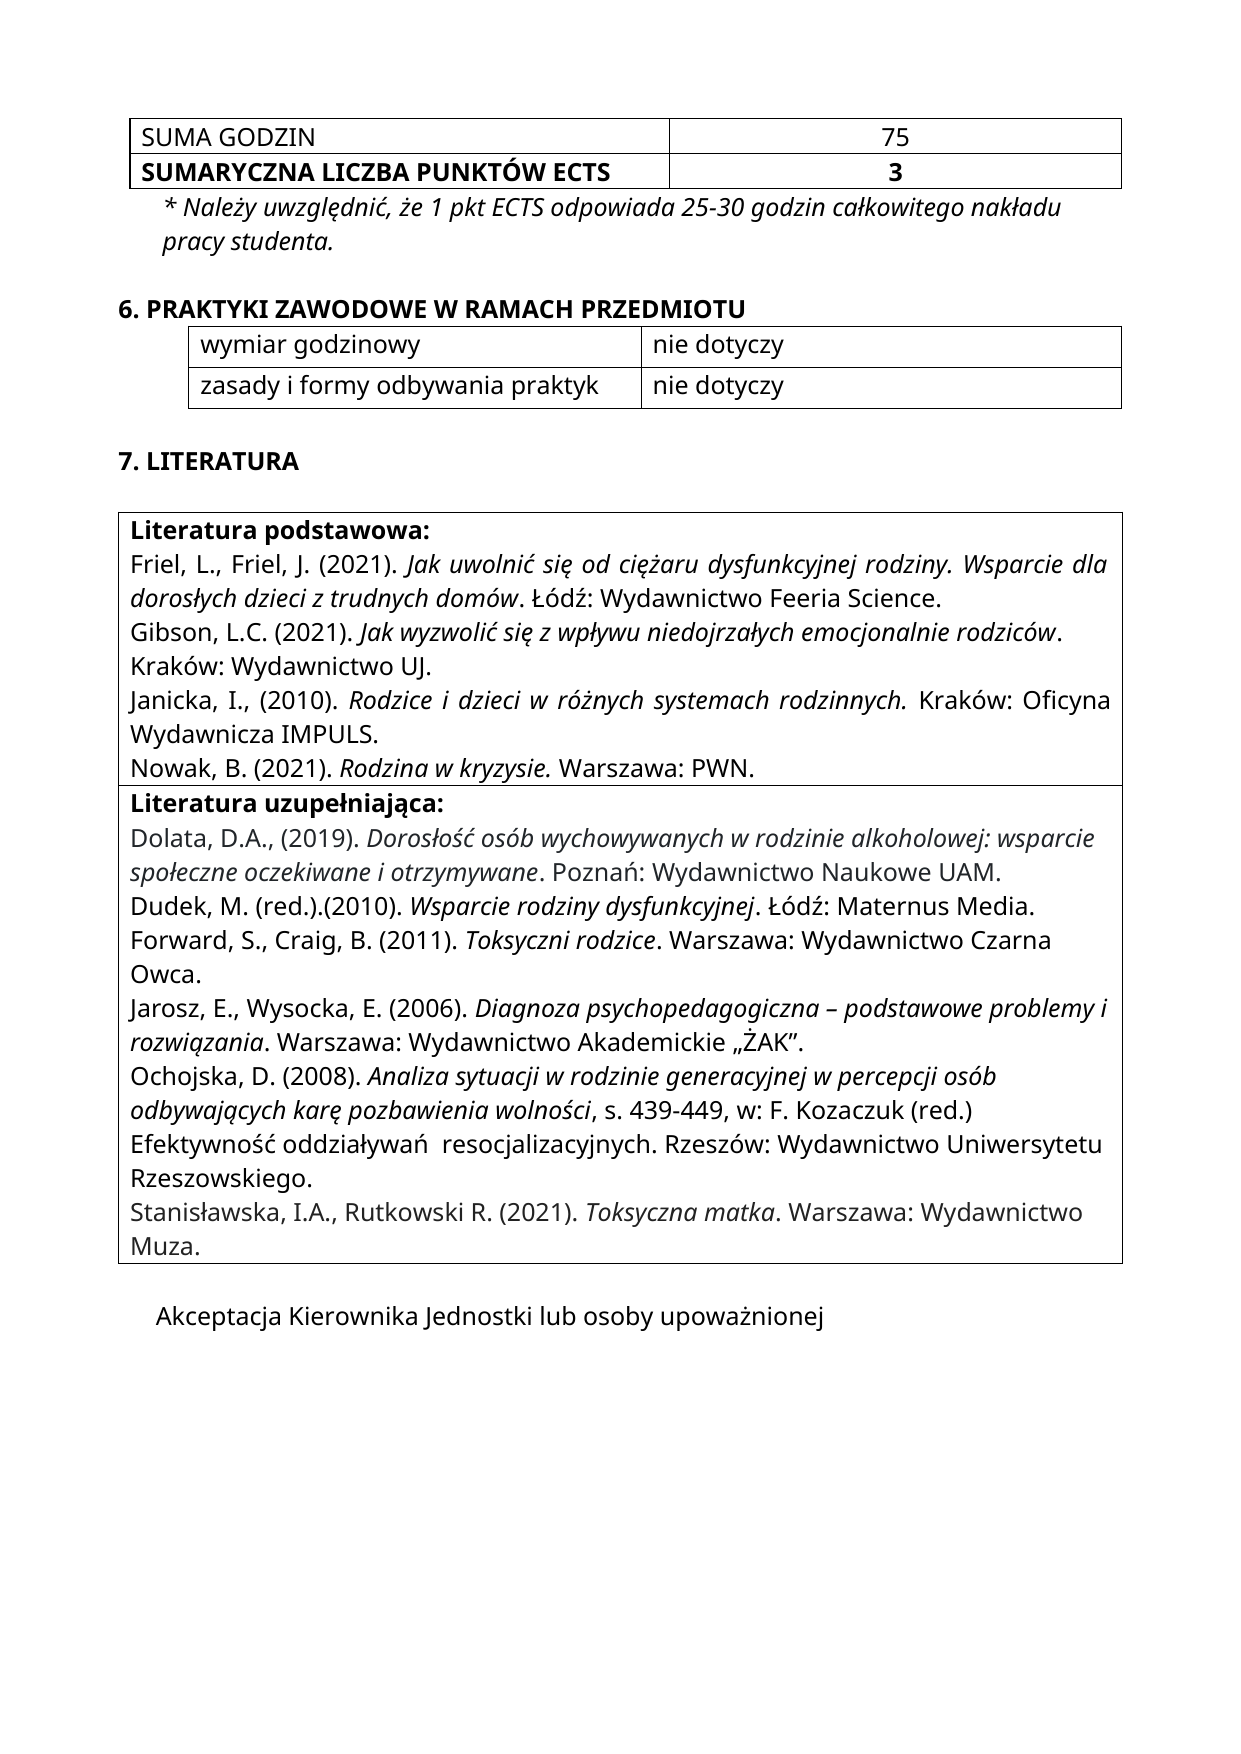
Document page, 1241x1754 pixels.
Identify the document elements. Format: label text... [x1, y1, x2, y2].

table_cell SUMARYCZNA LICZBA PUNKTÓW ECTS [131, 154, 669, 188]
table_cell SUMA GODZIN [131, 119, 669, 153]
text 6. PRAKTYKI ZAWODOWE W RAMACH PRZEDMIOTU [118, 292, 1122, 326]
text Akceptacja Kierownika Jednostki lub osoby upoważnionej [156, 1298, 1122, 1332]
table_cell Literatura uzupełniająca: Dolata, D.A., (2019). Dorosłość osób wychowywanych w rodzinie alkoholowej: wsparcie społeczne oczekiwane i otrzymywane. Poznań: Wydawnictwo Naukowe UAM. Dudek, M. (red.).(2010). Wsparcie rodziny dysfunkcyjnej. Łódź: Maternus Media. Forward, S., Craig, B. (2011). Toksyczni rodzice. Warszawa: Wydawnictwo Czarna Owca. Jarosz, E., Wysocka, E. (2006). Diagnoza psychopedagogiczna – podstawowe problemy i rozwiązania. Warszawa: Wydawnictwo Akademickie „ŻAK”. Ochojska, D. (2008). Analiza sytuacji w rodzinie generacyjnej w percepcji osób odbywających karę pozbawienia wolności, s. 439-449, w: F. Kozaczuk (red.) Efektywność oddziaływań resocjalizacyjnych. Rzeszów: Wydawnictwo Uniwersytetu Rzeszowskiego. Stanisławska, I.A., Rutkowski R. (2021). Toksyczna matka. Warszawa: Wydawnictwo Muza. [119, 786, 1122, 1263]
table_cell nie dotyczy [642, 368, 1121, 408]
table_cell 75 [670, 119, 1121, 153]
table_cell zasady i formy odbywania praktyk [189, 368, 641, 408]
table_cell 3 [670, 154, 1121, 188]
table_header Literatura podstawowa: Friel, L., Friel, J. (2021). Jak uwolnić się od ciężaru dysfunkcyjnej rodziny. Wsparcie dla dorosłych dzieci z trudnych domów. Łódź: Wydawnictwo Feeria Science. Gibson, L.C. (2021). Jak wyzwolić się z wpływu niedojrzałych emocjonalnie rodziców. Kraków: Wydawnictwo UJ. Janicka, I., (2010). Rodzice i dzieci w różnych systemach rodzinnych. Kraków: Oficyna Wydawnicza IMPULS. Nowak, B. (2021). Rodzina w kryzysie. Warszawa: PWN. [119, 513, 1122, 785]
text 7. LITERATURA [118, 443, 1122, 477]
table_header wymiar godzinowy [189, 327, 641, 367]
text * Należy uwzględnić, że 1 pkt ECTS odpowiada 25-30 godzin całkowitego nakładu pracy studenta. [162, 189, 1122, 257]
table_header nie dotyczy [642, 327, 1121, 367]
